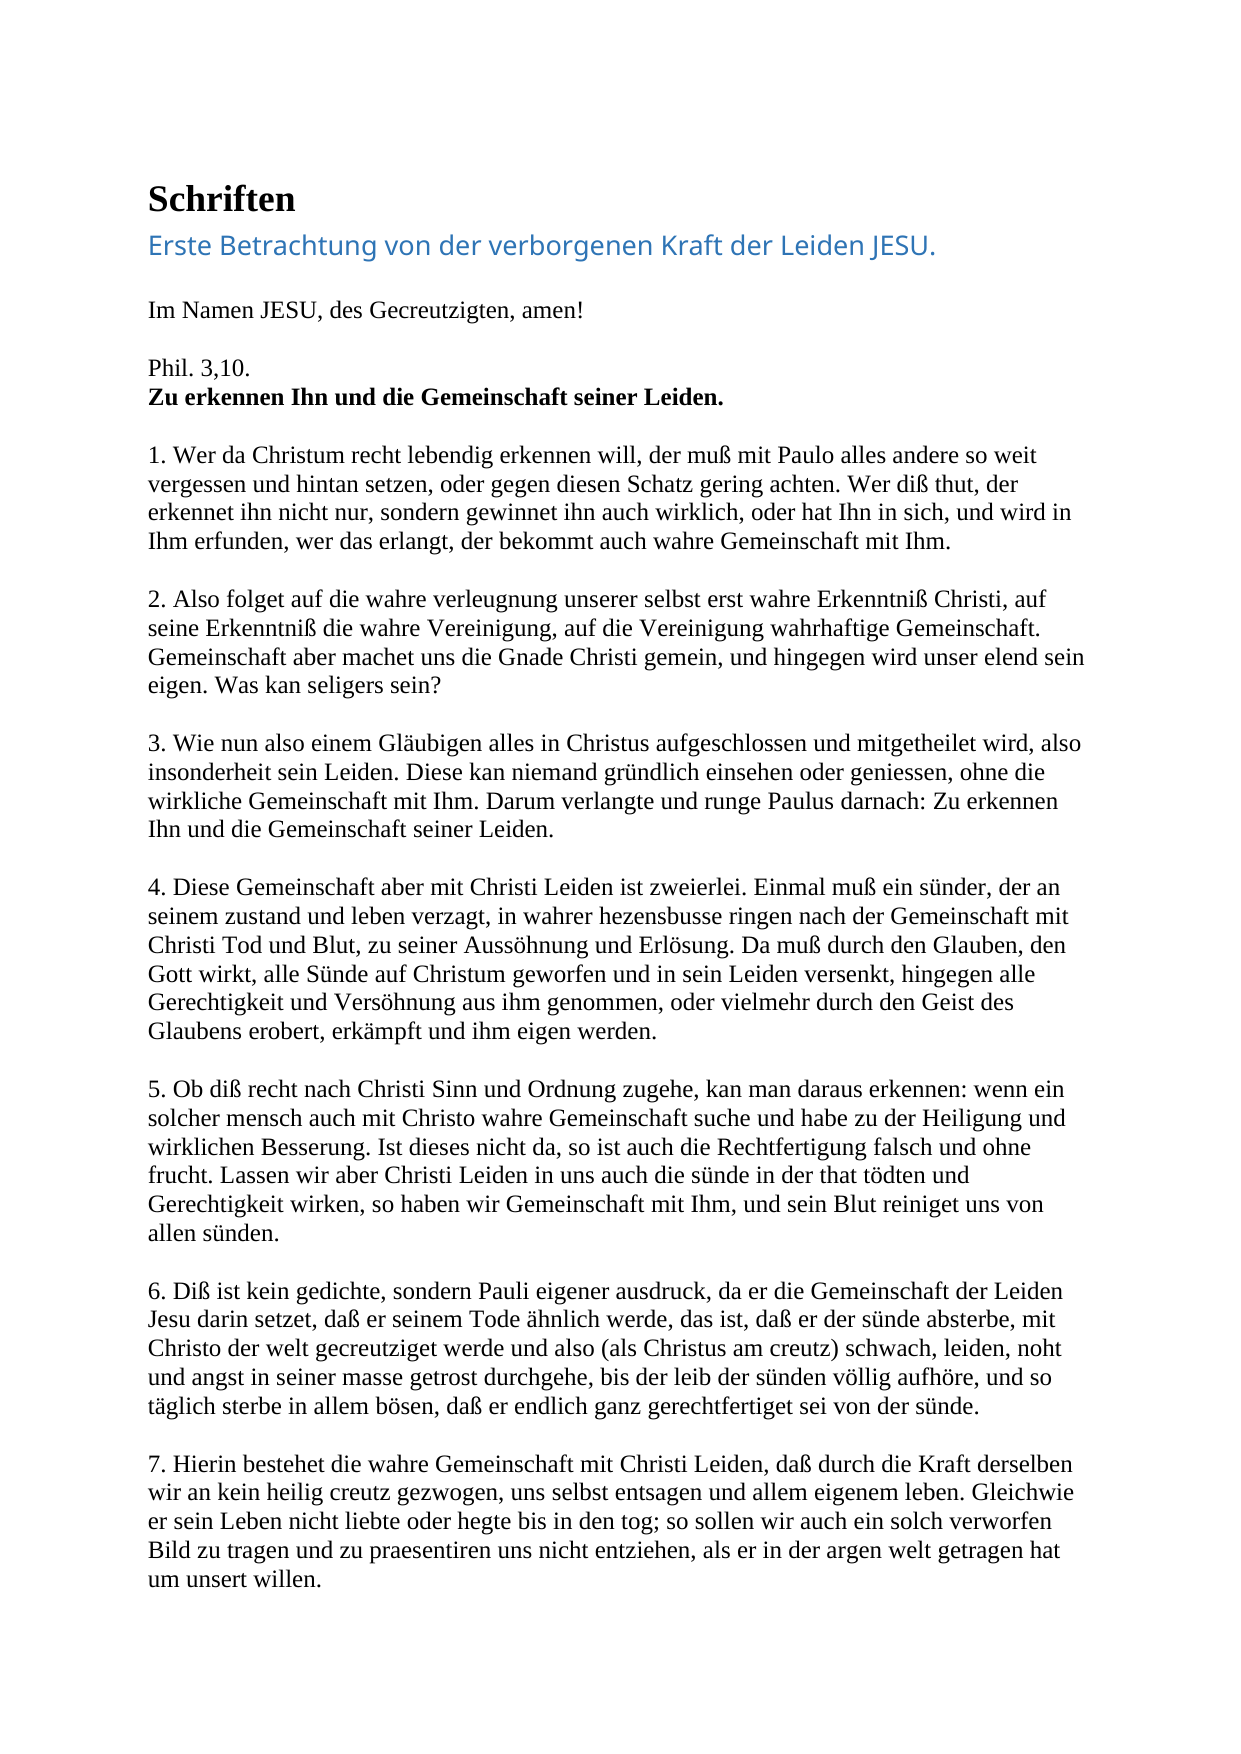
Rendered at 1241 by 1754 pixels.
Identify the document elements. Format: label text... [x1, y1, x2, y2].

text 3. Wie nun also einem Gläubigen alles in Christus aufgeschlossen und mitgetheilet wird, also insonderheit sein Leiden. Diese kan niemand gründlich einsehen oder geniessen, ohne die wirkliche Gemeinschaft mit Ihm. Darum verlangte und runge Paulus darnach: Zu erkennen Ihn und die Gemeinschaft seiner Leiden. [148, 728, 1093, 843]
text 7. Hierin bestehet die wahre Gemeinschaft mit Christi Leiden, daß durch die Kraft derselben wir an kein heilig creutz gezwogen, uns selbst entsagen und allem eigenem leben. Gleichwie er sein Leben nicht liebte oder hegte bis in den tog; so sollen wir auch ein solch verworfen Bild zu tragen und zu praesentiren uns nicht entziehen, als er in der argen welt getragen hat um unsert willen. [148, 1449, 1093, 1592]
text 1. Wer da Christum recht lebendig erkennen will, der muß mit Paulo alles andere so weit vergessen und hintan setzen, oder gegen diesen Schatz gering achten. Wer diß thut, der erkennet ihn nicht nur, sondern gewinnet ihn auch wirklich, oder hat Ihn in sich, und wird in Ihm erfunden, wer das erlangt, der bekommt auch wahre Gemeinschaft mit Ihm. [148, 440, 1093, 555]
text 6. Diß ist kein gedichte, sondern Pauli eigener ausdruck, da er die Gemeinschaft der Leiden Jesu darin setzet, daß er seinem Tode ähnlich werde, das ist, daß er der sünde absterbe, mit Christo der welt gecreutziget werde und also (als Christus am creutz) schwach, leiden, noht und angst in seiner masse getrost durchgehe, bis der leib der sünden völlig aufhöre, und so täglich sterbe in allem bösen, daß er endlich ganz gerechtfertiget sei von der sünde. [148, 1276, 1093, 1419]
text 4. Diese Gemeinschaft aber mit Christi Leiden ist zweierlei. Einmal muß ein sünder, der an seinem zustand und leben verzagt, in wahrer hezensbusse ringen nach der Gemeinschaft mit Christi Tod und Blut, zu seiner Aussöhnung und Erlösung. Da muß durch den Glauben, den Gott wirkt, alle Sünde auf Christum geworfen und in sein Leiden versenkt, hingegen alle Gerechtigkeit und Versöhnung aus ihm genommen, oder vielmehr durch den Geist des Glaubens erobert, erkämpft und ihm eigen werden. [148, 872, 1093, 1045]
subtitle Erste Betrachtung von der verborgenen Kraft der Leiden JESU. [148, 226, 1093, 263]
text Phil. 3,10. Zu erkennen Ihn und die Gemeinschaft seiner Leiden. [148, 353, 1093, 411]
text Im Namen JESU, des Gecreutzigten, amen! [148, 295, 1093, 324]
subtitle Schriften [148, 177, 1093, 220]
text 2. Also folget auf die wahre verleugnung unserer selbst erst wahre Erkenntniß Christi, auf seine Erkenntniß die wahre Vereinigung, auf die Vereinigung wahrhaftige Gemeinschaft. Gemeinschaft aber machet uns die Gnade Christi gemein, und hingegen wird unser elend sein eigen. Was kan seligers sein? [148, 584, 1093, 699]
text 5. Ob diß recht nach Christi Sinn und Ordnung zugehe, kan man daraus erkennen: wenn ein solcher mensch auch mit Christo wahre Gemeinschaft suche und habe zu der Heiligung und wirklichen Besserung. Ist dieses nicht da, so ist auch die Rechtfertigung falsch und ohne frucht. Lassen wir aber Christi Leiden in uns auch die sünde in der that tödten und Gerechtigkeit wirken, so haben wir Gemeinschaft mit Ihm, und sein Blut reiniget uns von allen sünden. [148, 1074, 1093, 1247]
